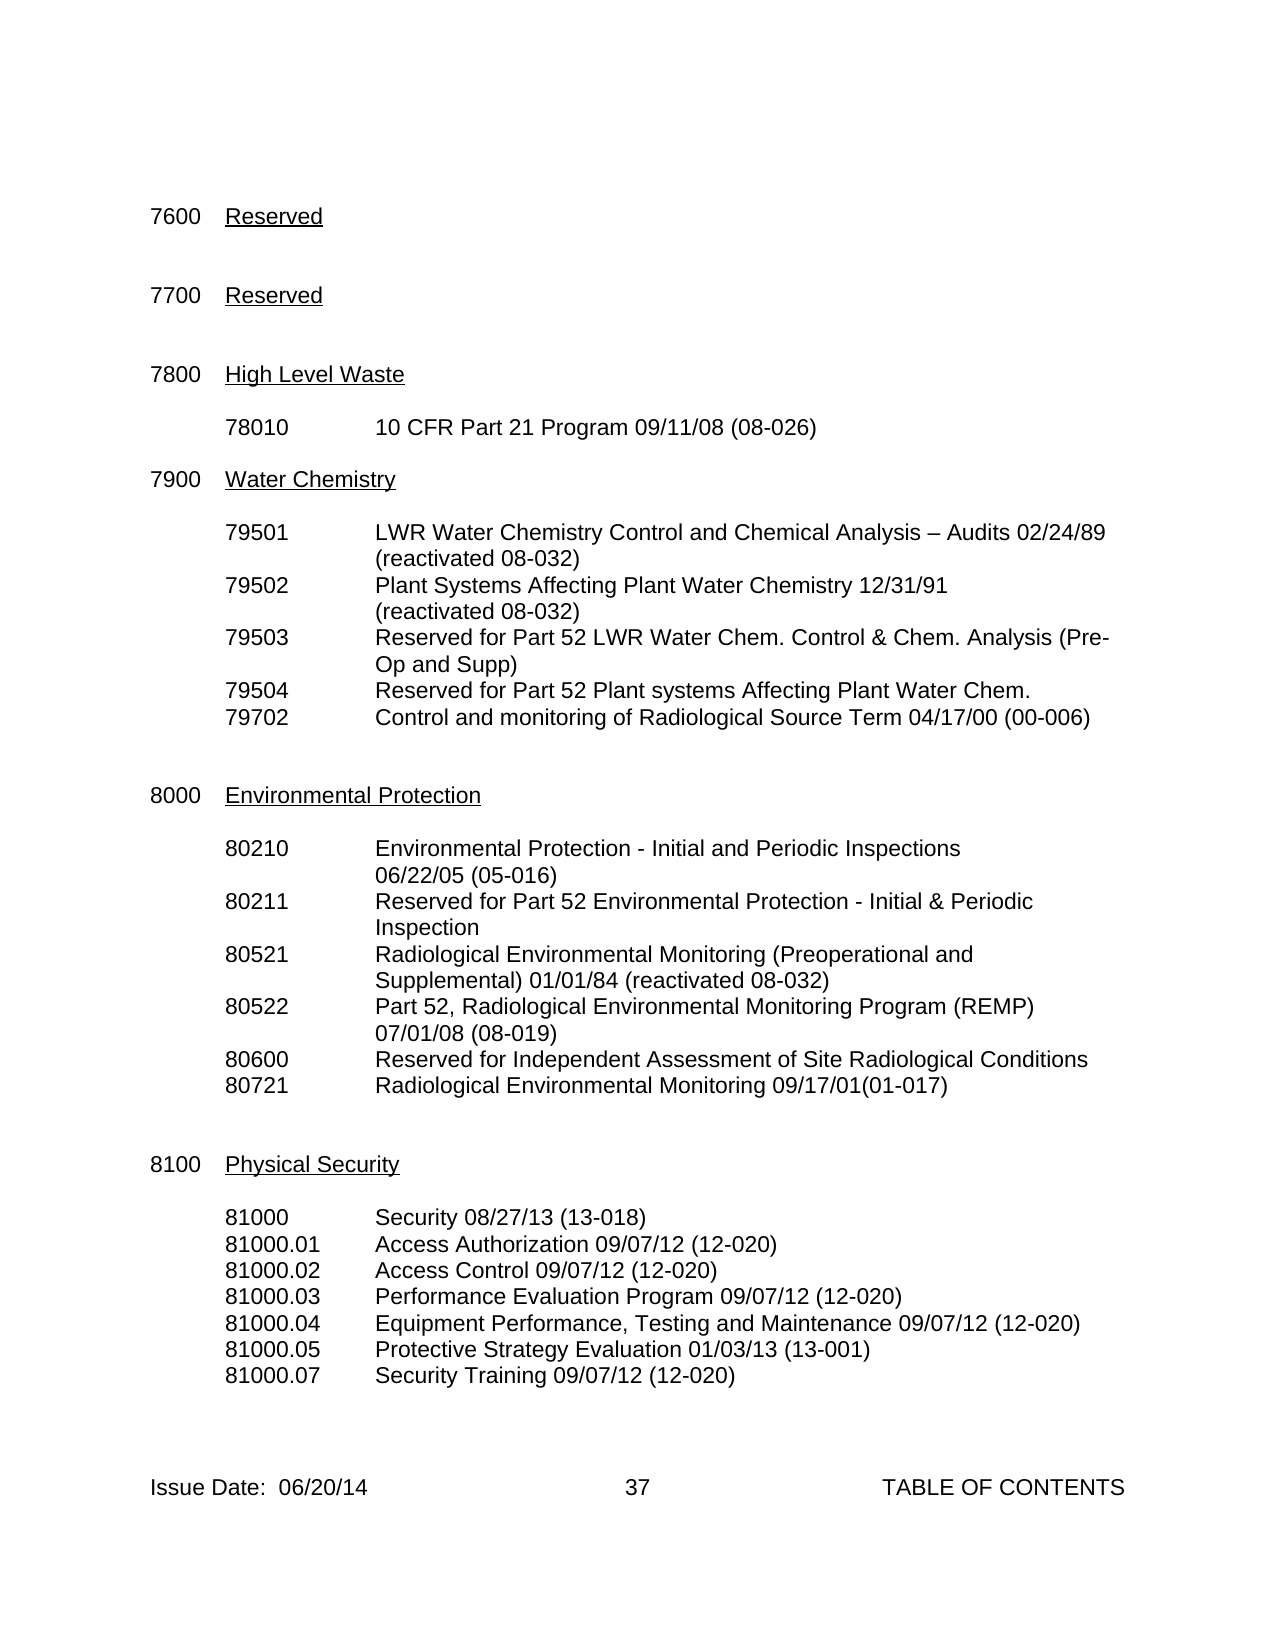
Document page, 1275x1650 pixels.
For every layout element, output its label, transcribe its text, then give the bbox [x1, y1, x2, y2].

text 81000.07 Security Training 09/07/12 (12-020) [225, 1362, 1125, 1389]
text 81000.05 Protective Strategy Evaluation 01/03/13 (13-001) [225, 1336, 1125, 1362]
text 7900 Water Chemistry [150, 466, 1125, 493]
text 80521 Radiological Environmental Monitoring (Preoperational and Supplemental) 01/01/84 (reactivated 08-032) [150, 941, 1125, 993]
text 79702 Control and monitoring of Radiological Source Term 04/17/00 (00-006) [150, 703, 1125, 730]
text 8000 Environmental Protection [150, 782, 1125, 809]
text 81000.04 Equipment Performance, Testing and Maintenance 09/07/12 (12-020) [225, 1309, 1125, 1336]
text 81000 Security 08/27/13 (13-018) [225, 1204, 1125, 1231]
text 79501 LWR Water Chemistry Control and Chemical Analysis – Audits 02/24/89 (reactivated 08-032) [150, 519, 1125, 572]
text 7700 Reserved [150, 282, 1125, 308]
text 06/22/05 (05-016) [150, 862, 1125, 888]
text 79502 Plant Systems Affecting Plant Water Chemistry 12/31/91 [150, 572, 1125, 598]
text 80600 Reserved for Independent Assessment of Site Radiological Conditions [150, 1046, 1125, 1072]
text 81000.01 Access Authorization 09/07/12 (12-020) [225, 1231, 1125, 1257]
text 78010 10 CFR Part 21 Program 09/11/08 (08-026) [150, 413, 1125, 440]
text (reactivated 08-032) [150, 598, 1125, 624]
text 79503 Reserved for Part 52 LWR Water Chem. Control & Chem. Analysis (Pre-Op and Supp) [150, 624, 1125, 677]
text 80211 Reserved for Part 52 Environmental Protection - Initial & Periodic Inspection [150, 888, 1125, 941]
text 79504 Reserved for Part 52 Plant systems Affecting Plant Water Chem. [150, 677, 1125, 703]
text 80721 Radiological Environmental Monitoring 09/17/01(01-017) [150, 1072, 1125, 1099]
text 7600 Reserved [150, 203, 1125, 229]
text 81000.02 Access Control 09/07/12 (12-020) [225, 1257, 1125, 1283]
list High Level Waste [150, 361, 1125, 387]
text 81000.03 Performance Evaluation Program 09/07/12 (12-020) [225, 1283, 1125, 1309]
text 8100 Physical Security [150, 1151, 1125, 1178]
text 80210 Environmental Protection - Initial and Periodic Inspections [150, 835, 1125, 862]
text 80522 Part 52, Radiological Environmental Monitoring Program (REMP) 07/01/08 (08-019) [150, 993, 1125, 1046]
